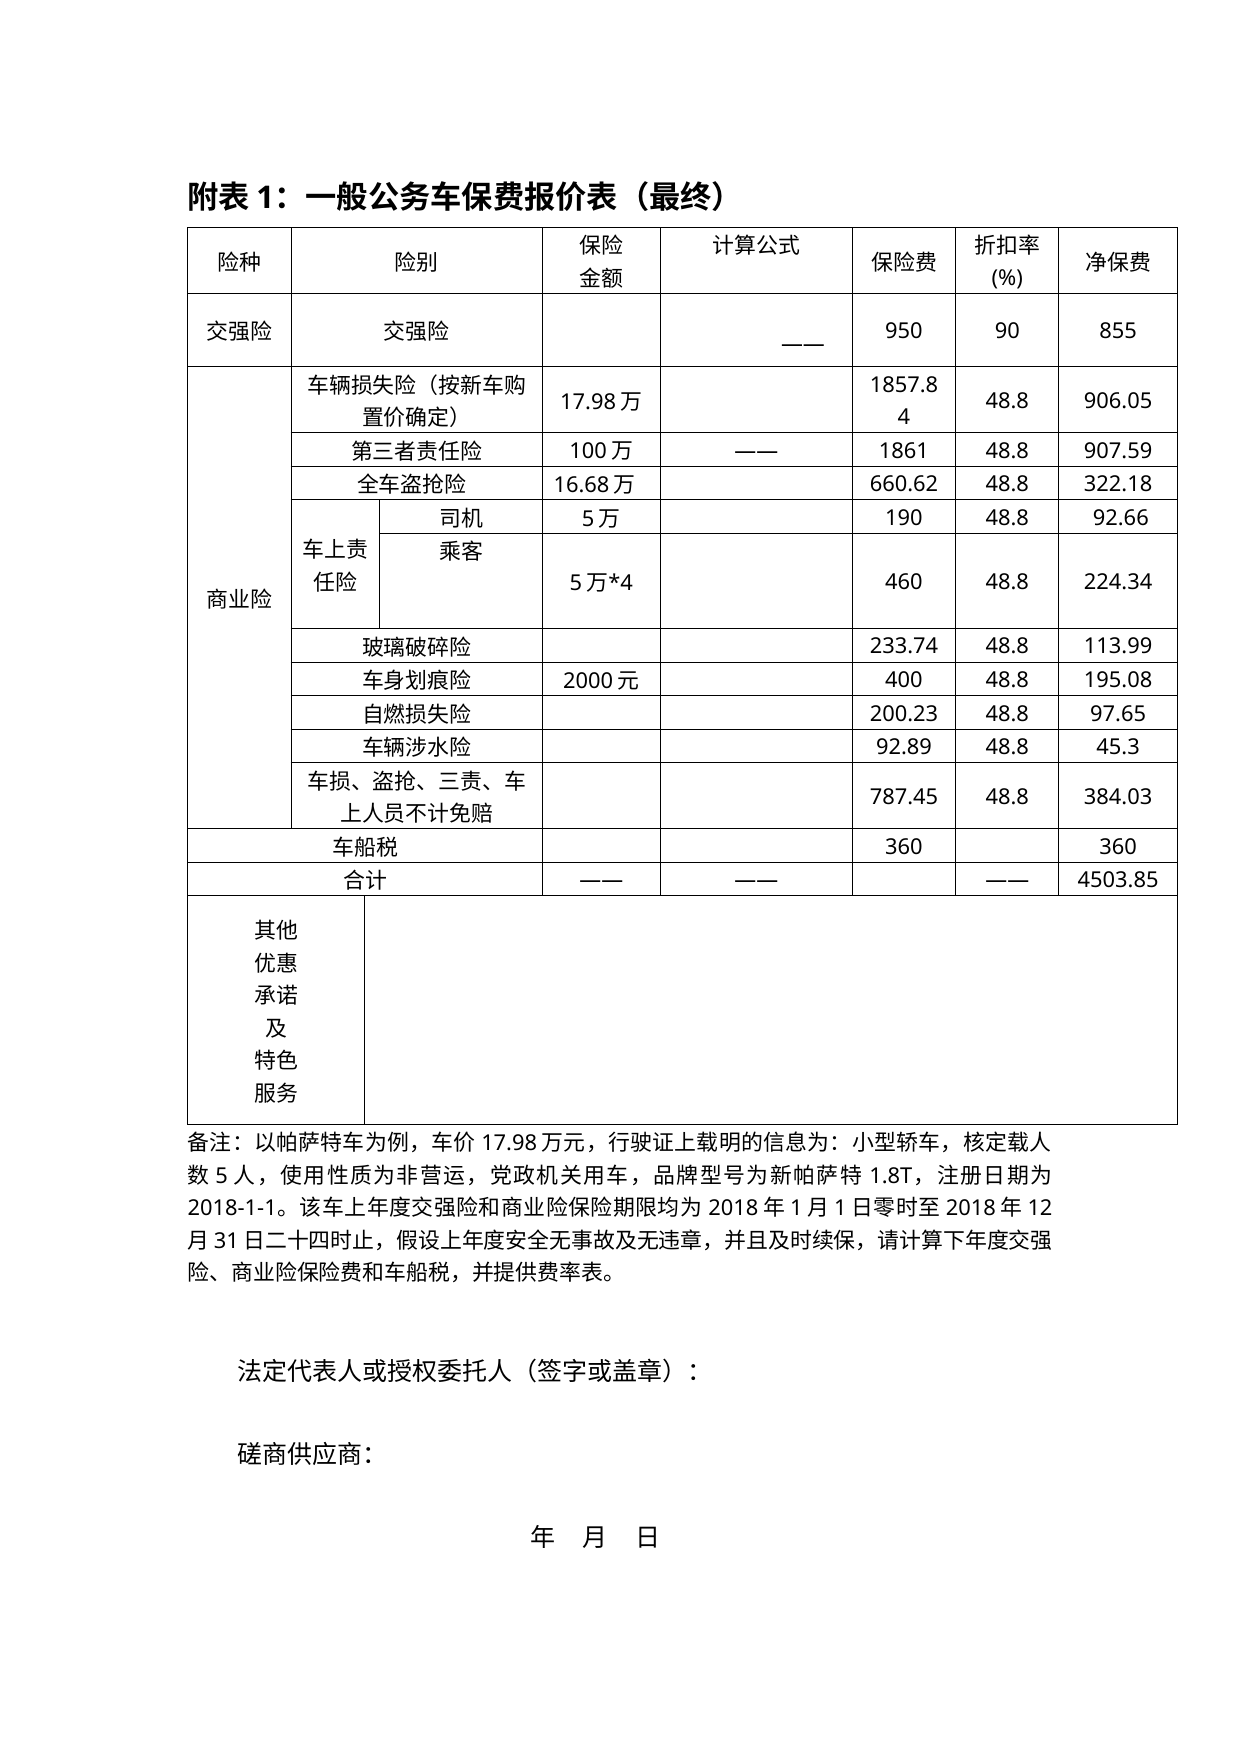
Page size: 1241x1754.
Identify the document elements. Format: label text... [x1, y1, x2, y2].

table_cell —— [956, 863, 1058, 895]
table_cell 97.65 [1059, 696, 1177, 729]
table_header 险别 [292, 228, 542, 293]
table_cell 17.98万 [543, 367, 660, 432]
table_header 净保费 [1059, 228, 1177, 293]
table_cell 48.8 [956, 500, 1058, 533]
table_cell 322.18 [1059, 467, 1177, 499]
table_cell 90 [956, 294, 1058, 366]
table_cell 92.89 [853, 730, 955, 762]
table_cell [543, 294, 660, 366]
table_cell 400 [853, 663, 955, 695]
table_cell [853, 863, 955, 895]
table_cell 车上责任险 [292, 500, 379, 628]
table_cell —— [661, 294, 852, 366]
table_cell 交强险 [292, 294, 542, 366]
text 法定代表人或授权委托人（签字或盖章）： [187, 1337, 1053, 1402]
table_header 计算公式 [661, 228, 852, 293]
table_cell 车辆损失险（按新车购置价确定） [292, 367, 542, 432]
table_cell 司机 [380, 500, 542, 533]
table_cell —— [661, 433, 852, 466]
table_cell 48.8 [956, 367, 1058, 432]
table_cell 48.8 [956, 663, 1058, 695]
table_cell 113.99 [1059, 629, 1177, 662]
table_cell [661, 696, 852, 729]
table_cell 92.66 [1059, 500, 1177, 533]
text 附表1：一般公务车保费报价表（最终） [187, 162, 1053, 227]
table_cell 906.05 [1059, 367, 1177, 432]
table_cell [661, 629, 852, 662]
table_cell 商业险 [188, 367, 291, 828]
text 备注：以帕萨特车为例，车价17.98万元，行驶证上载明的信息为：小型轿车，核定载人数5人，使用性质为非营运，党政机关用车，品牌型号为新帕萨特1.8T，注册日期为2018-1-1。该车上年度交强险和商业险保险期限均为2018年1月1日零时至2018年12月31日二十四时止，假设上年度安全无事故及无违章，并且及时续保，请计算下年度交强险、商业险保险费和车船税，并提供费率表。 [187, 1125, 1053, 1287]
table_cell 48.8 [956, 696, 1058, 729]
table_cell [543, 629, 660, 662]
table_cell [661, 500, 852, 533]
table_cell 360 [853, 829, 955, 862]
table_cell [661, 763, 852, 828]
table_cell [956, 829, 1058, 862]
table_cell [661, 534, 852, 628]
table_cell 车辆涉水险 [292, 730, 542, 762]
table_cell 48.8 [956, 534, 1058, 628]
table_cell 100万 [543, 433, 660, 466]
table_cell 玻璃破碎险 [292, 629, 542, 662]
table_cell 车身划痕险 [292, 663, 542, 695]
table_cell 16.68万 [543, 467, 660, 499]
table_cell 45.3 [1059, 730, 1177, 762]
table_cell 360 [1059, 829, 1177, 862]
table_cell 200.23 [853, 696, 955, 729]
table_cell 907.59 [1059, 433, 1177, 466]
table_header 折扣率(%) [956, 228, 1058, 293]
table_cell [661, 367, 852, 432]
table_cell 224.34 [1059, 534, 1177, 628]
table_cell [365, 896, 1177, 1124]
table_cell 全车盗抢险 [292, 467, 542, 499]
table_cell [543, 730, 660, 762]
table_cell 384.03 [1059, 763, 1177, 828]
table_cell 2000元 [543, 663, 660, 695]
table_header 保险 金额 [543, 228, 660, 293]
table_cell 190 [853, 500, 955, 533]
table_cell 车损、盗抢、三责、车上人员不计免赔 [292, 763, 542, 828]
table_cell 48.8 [956, 629, 1058, 662]
table_cell [661, 467, 852, 499]
table_cell [543, 829, 660, 862]
table_cell 5万*4 [543, 534, 660, 628]
table_cell [661, 829, 852, 862]
table_cell 660.62 [853, 467, 955, 499]
table_cell 自燃损失险 [292, 696, 542, 729]
text 年 月 日 [187, 1503, 1053, 1568]
table_cell —— [543, 863, 660, 895]
table_cell 合计 [188, 863, 542, 895]
table_cell 交强险 [188, 294, 291, 366]
table_cell [661, 730, 852, 762]
table_cell 195.08 [1059, 663, 1177, 695]
table_cell 1857.84 [853, 367, 955, 432]
table_cell 48.8 [956, 730, 1058, 762]
table_cell 其他 优惠 承诺 及 特色 服务 [188, 896, 364, 1124]
table_cell [543, 696, 660, 729]
table_cell 233.74 [853, 629, 955, 662]
table_cell 950 [853, 294, 955, 366]
table_cell [543, 763, 660, 828]
table_cell 乘客 [380, 534, 542, 628]
table_cell 1861 [853, 433, 955, 466]
table_cell —— [661, 863, 852, 895]
table_cell [661, 663, 852, 695]
table_header 险种 [188, 228, 291, 293]
table_cell 460 [853, 534, 955, 628]
table_cell 48.8 [956, 467, 1058, 499]
table_cell 5万 [543, 500, 660, 533]
table_cell 855 [1059, 294, 1177, 366]
table_cell 48.8 [956, 763, 1058, 828]
table_cell 48.8 [956, 433, 1058, 466]
table_cell 第三者责任险 [292, 433, 542, 466]
table_cell 787.45 [853, 763, 955, 828]
text 磋商供应商： [187, 1420, 1053, 1485]
table_header 保险费 [853, 228, 955, 293]
table_cell 车船税 [188, 829, 542, 862]
table_cell 4503.85 [1059, 863, 1177, 895]
